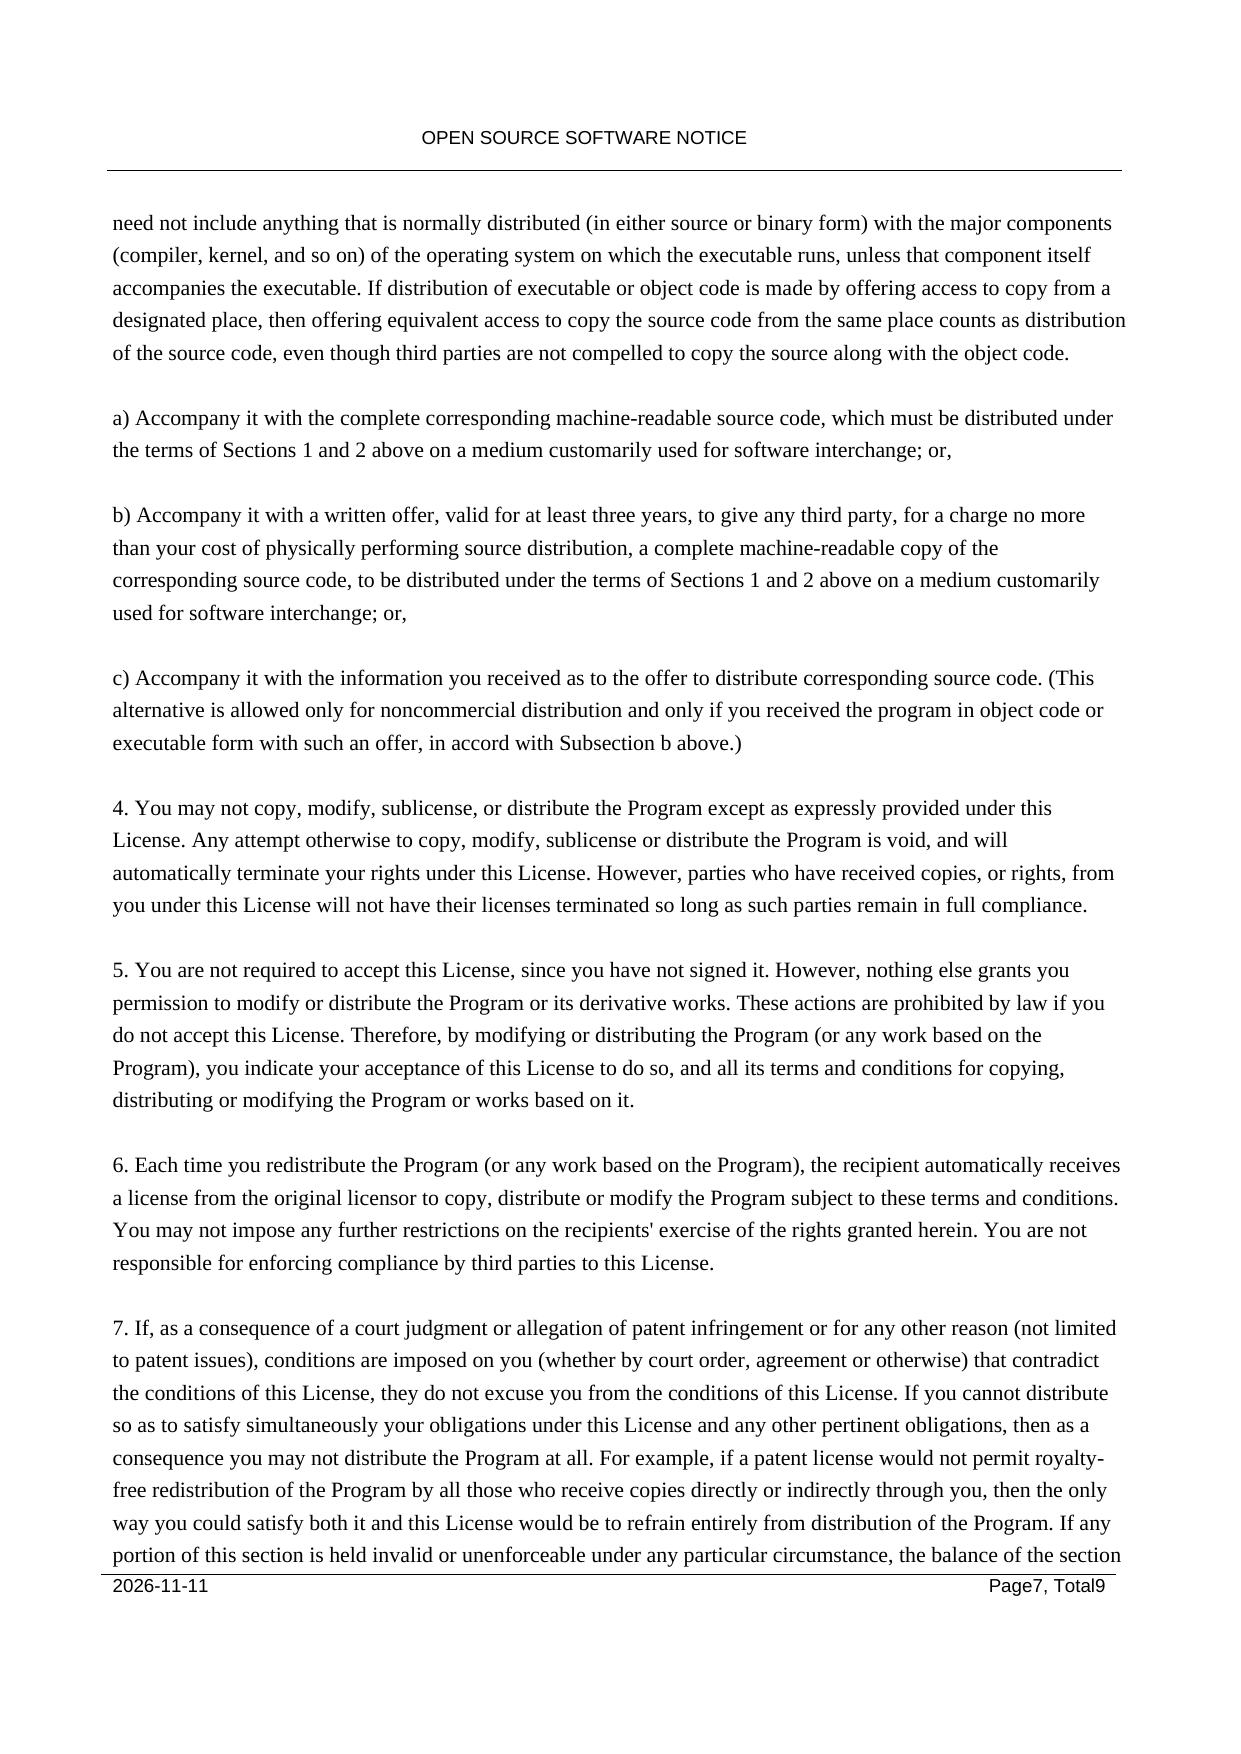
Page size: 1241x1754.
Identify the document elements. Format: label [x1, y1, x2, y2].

text [112, 206, 1128, 1571]
